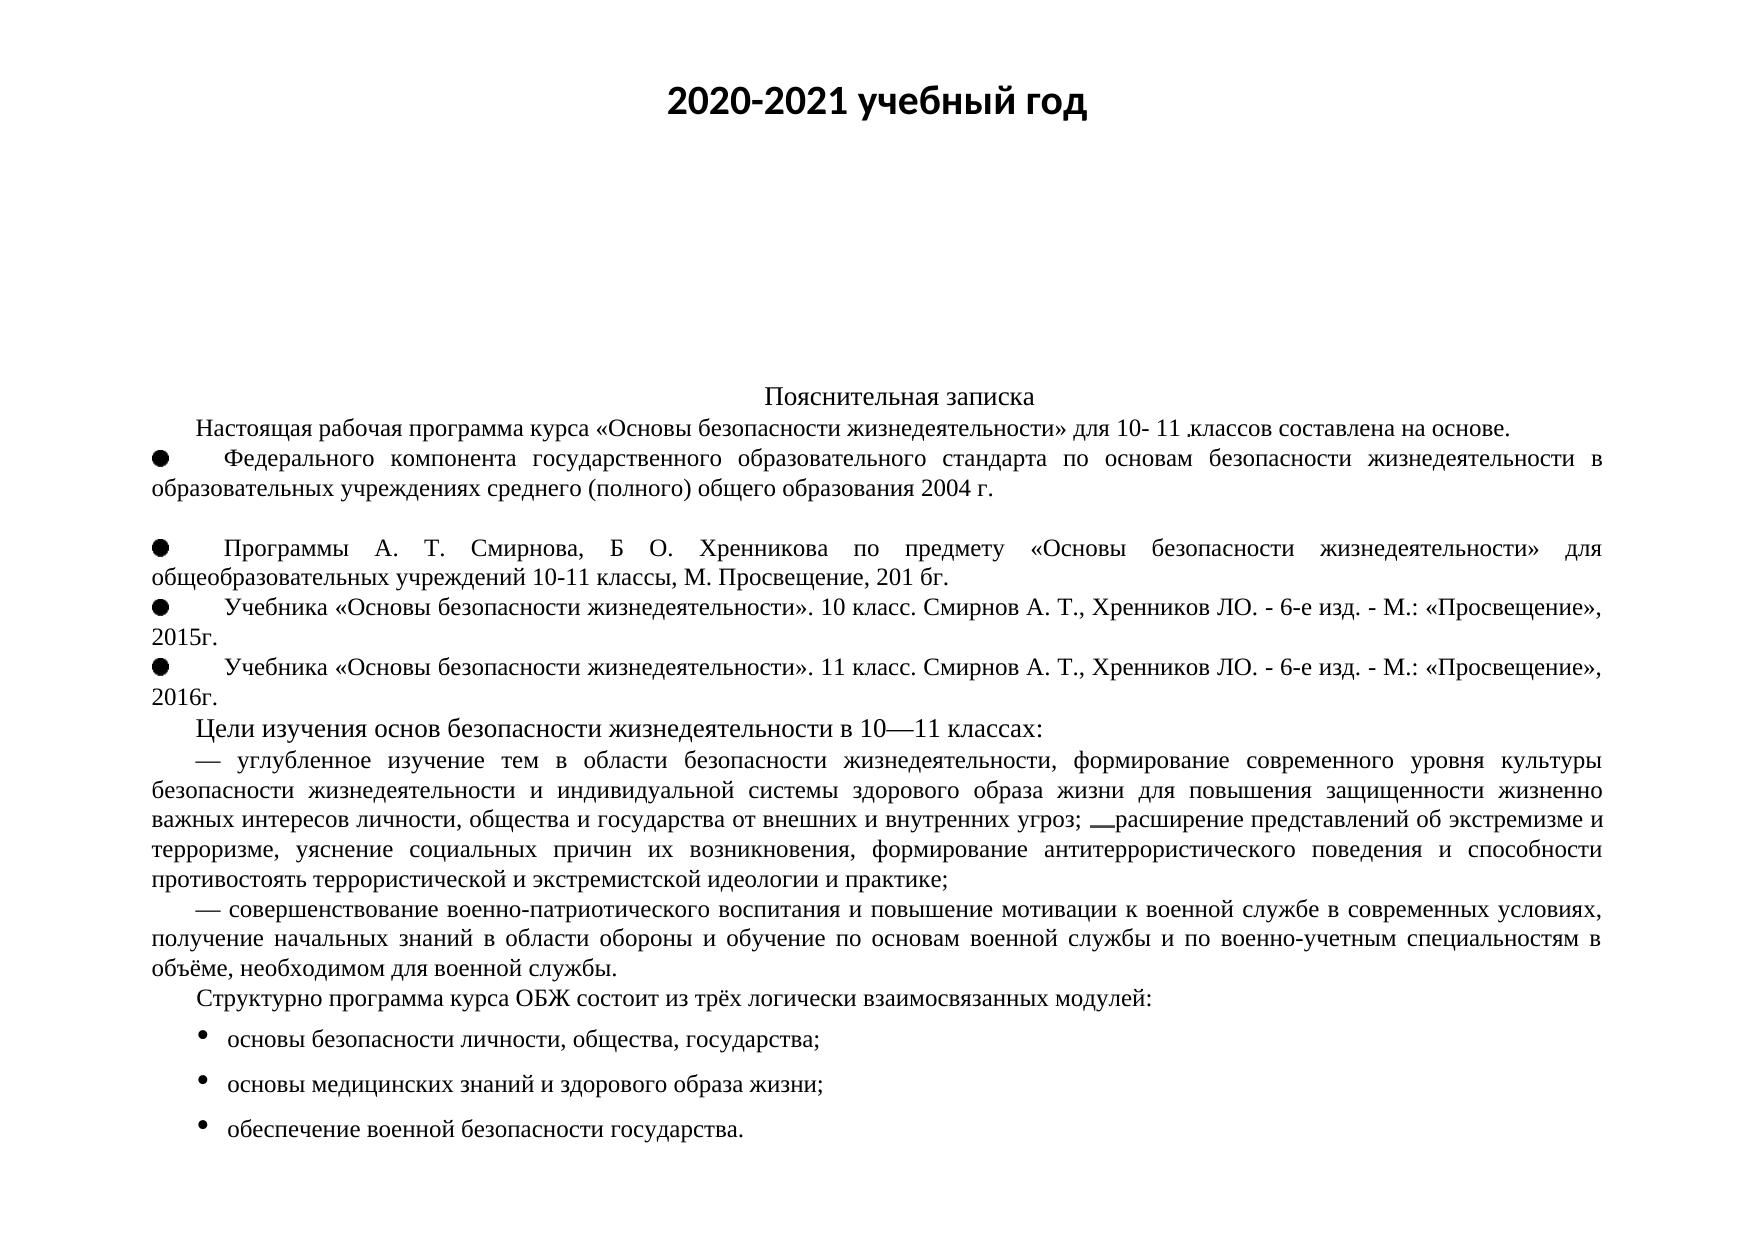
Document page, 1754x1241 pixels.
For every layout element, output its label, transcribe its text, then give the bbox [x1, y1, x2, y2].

text Настоящая рабочая программа курса «Основы безопасности жизнедеятельности» для 10- 11 классов составлена на основе. [151, 413, 1604, 442]
picture [152, 599, 169, 616]
text Структурно программа курса ОБЖ состоит из трёх логически взаимосвязанных модулей: [196, 983, 1604, 1012]
list Учебника «Основы безопасности жизнедеятельности». 11 класс. Смирнов А. Т., Хренников ЛО. - 6-е изд. - М.: «Просвещение», 2016г. [151, 652, 1604, 710]
picture [152, 658, 169, 676]
list обеспечение военной безопасности государства. [196, 1102, 1604, 1146]
picture [152, 450, 169, 467]
text Цели изучения основ безопасности жизнедеятельности в 10—11 классах: [195, 712, 1604, 743]
text — углубленное изучение тем в области безопасности жизнедеятельности, формирование современного уровня культуры безопасности жизнедеятельности и индивидуальной системы здорового образа жизни для повышения защищенности жизненно важных интересов личности, общества и государства от внешних и внутренних угроз; расширение представлений об экстремизме и терроризме, уяснение социальных причин их возникновения, формирование антитеррористического поведения и способности противостоять террористической и экстремистской идеологии и практике; [151, 745, 1604, 892]
list Учебника «Основы безопасности жизнедеятельности». 10 класс. Смирнов А. Т., Хренников ЛО. - 6-е изд. - М.: «Просвещение», 2015г. [151, 592, 1604, 651]
list основы медицинских знаний и здорового образа жизни; [196, 1058, 1604, 1101]
list Федерального компонента государственного образовательного стандарта по основам безопасности жизнедеятельности в образовательных учреждениях среднего (полного) общего образования 2004 г. [151, 443, 1604, 502]
list основы безопасности личности, общества, государства; [196, 1013, 1604, 1056]
list Программы А. Т. Смирнова, Б О. Хренникова по предмету «Основы безопасности жизнедеятельности» для общеобразовательных учреждений 10-11 классы, М. Просвещение, 201 бг. [151, 533, 1604, 591]
text — совершенствование военно-патриотического воспитания и повышение мотивации к военной службе в современных условиях, получение начальных знаний в области обороны и обучение по основам военной службы и по военно-учетным специальностям в объёме, необходимом для военной службы. [151, 894, 1604, 982]
text Пояснительная записка [199, 380, 1600, 411]
text 2020-2021 учебный год [150, 74, 1604, 125]
picture [152, 539, 169, 557]
